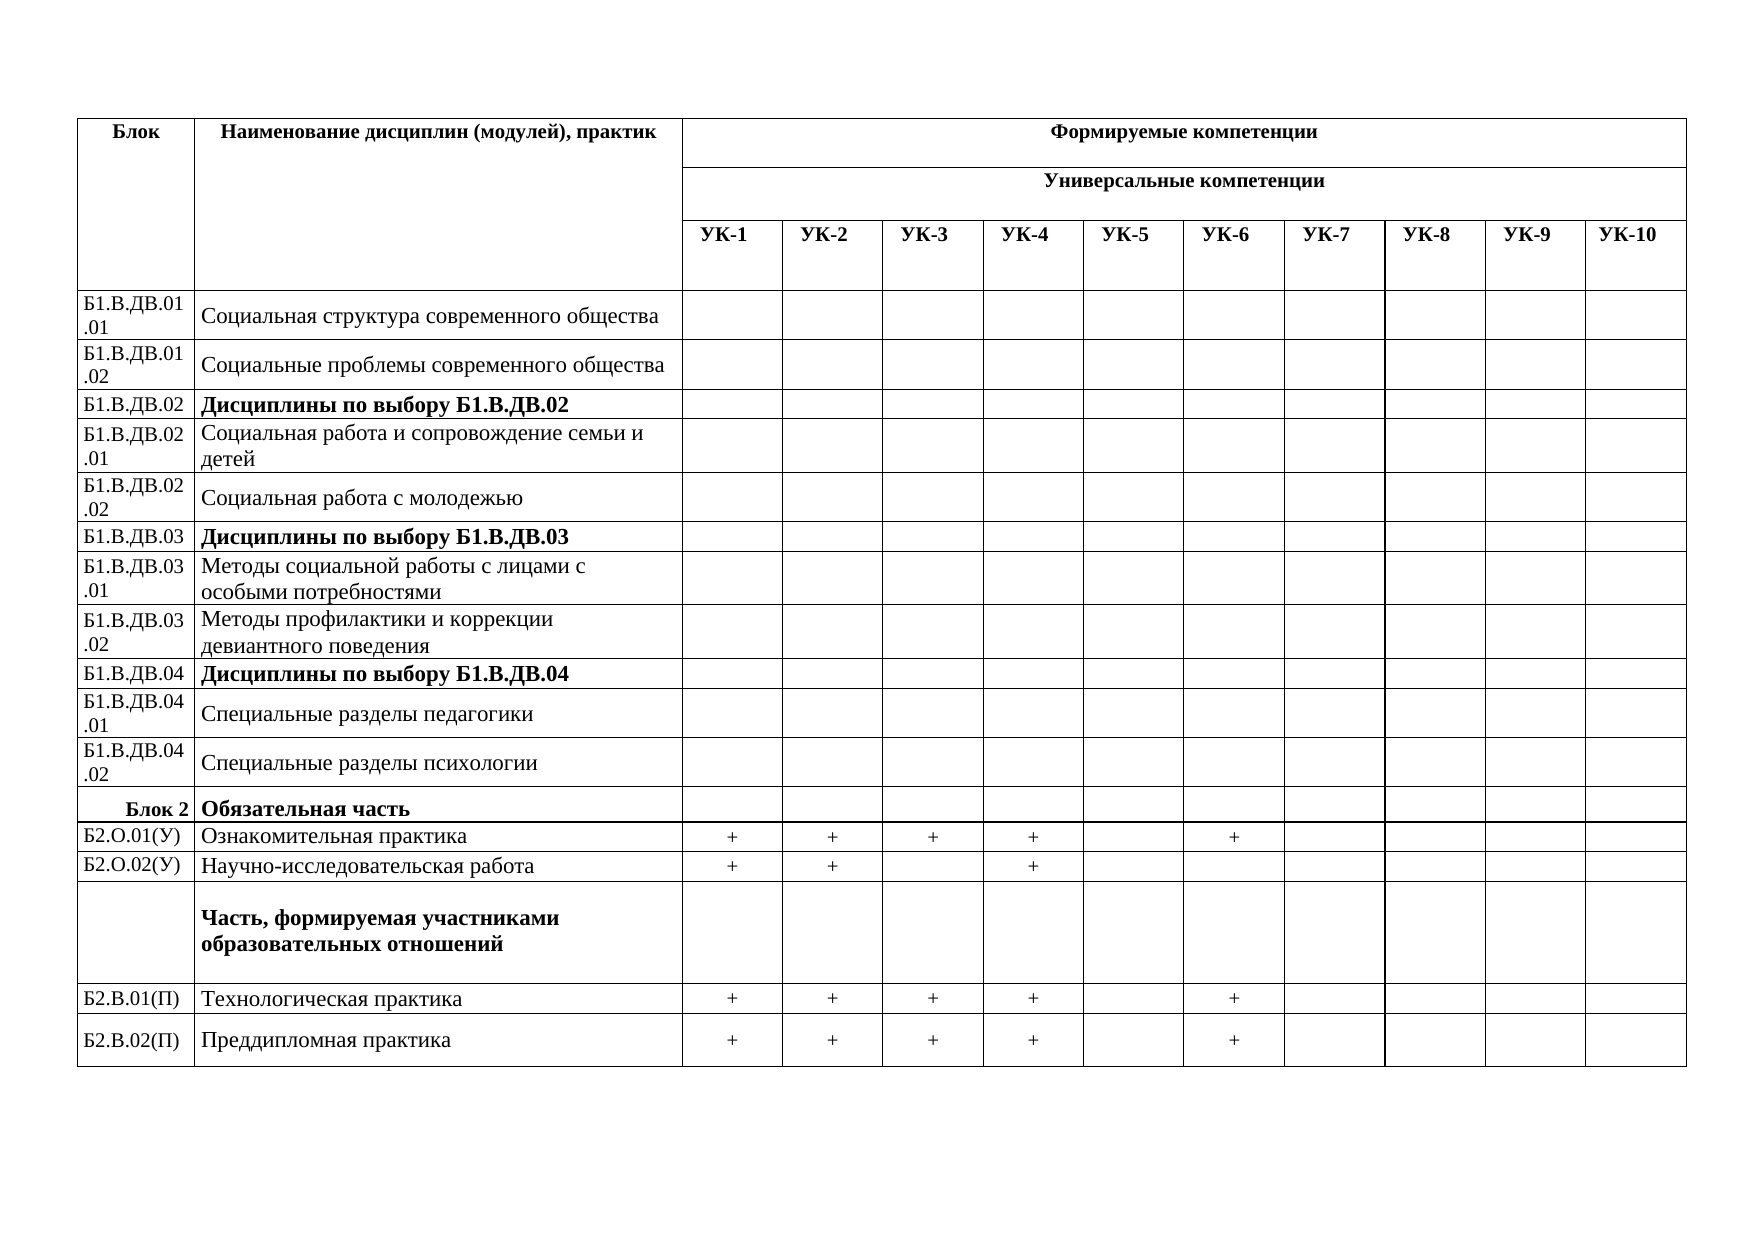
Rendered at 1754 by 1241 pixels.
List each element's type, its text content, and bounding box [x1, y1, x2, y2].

table_cell + [1184, 823, 1284, 851]
table_cell [1486, 473, 1585, 521]
table_cell + [883, 984, 983, 1013]
table_cell [1486, 689, 1585, 737]
table_cell [683, 340, 782, 388]
table_cell [1486, 882, 1585, 983]
table_cell УК-10 [1586, 221, 1686, 290]
table_cell [1184, 787, 1284, 821]
table_cell Ознакомительная практика [195, 823, 682, 851]
table_cell [1386, 605, 1485, 658]
table_cell [1486, 522, 1585, 551]
table_cell Социальная работа и сопровождение семьи и детей [195, 419, 682, 472]
table_cell [783, 787, 882, 821]
table_cell + [683, 852, 782, 881]
table_cell [1586, 984, 1686, 1013]
table_cell Часть, формируемая участниками образовательных отношений [195, 882, 682, 983]
table_cell [984, 340, 1083, 388]
table_cell Б1.В.ДВ.04.01 [78, 689, 194, 737]
table_cell [1084, 1014, 1183, 1066]
table_cell [1586, 659, 1686, 688]
table_cell УК-6 [1184, 221, 1284, 290]
table_cell + [883, 823, 983, 851]
table_cell [1486, 823, 1585, 851]
table_cell [1285, 522, 1384, 551]
table_cell [1586, 787, 1686, 821]
table_cell [783, 291, 882, 339]
table_cell УК-8 [1386, 221, 1485, 290]
table_cell [984, 291, 1083, 339]
table_cell [683, 689, 782, 737]
table_cell [883, 738, 983, 786]
table_cell [1486, 984, 1585, 1013]
table_cell [1285, 738, 1384, 786]
table_cell [1486, 852, 1585, 881]
table_cell [1084, 390, 1183, 418]
table_cell [1486, 340, 1585, 388]
table_cell [1586, 738, 1686, 786]
table_cell Технологическая практика [195, 984, 682, 1013]
table_cell [1184, 291, 1284, 339]
table_cell [1586, 882, 1686, 983]
table_cell [783, 340, 882, 388]
table_cell [683, 738, 782, 786]
table_cell + [984, 823, 1083, 851]
table_cell УК-1 [683, 221, 782, 290]
table_cell Блок 2 [78, 787, 194, 821]
table_cell Б1.В.ДВ.03.02 [78, 605, 194, 658]
table_cell + [783, 984, 882, 1013]
table_cell [883, 787, 983, 821]
table_cell [984, 419, 1083, 472]
table_cell [1386, 552, 1485, 604]
table_cell [1285, 291, 1384, 339]
table_cell [1386, 787, 1485, 821]
table_cell [984, 522, 1083, 551]
table_cell УК-9 [1486, 221, 1585, 290]
table_cell [984, 738, 1083, 786]
table_cell [1285, 552, 1384, 604]
table_header Блок [78, 119, 194, 290]
table_cell [783, 390, 882, 418]
table_cell [883, 689, 983, 737]
table_cell [1386, 852, 1485, 881]
table_cell [984, 659, 1083, 688]
table_cell [1386, 473, 1485, 521]
table_cell [1386, 419, 1485, 472]
table_cell [984, 552, 1083, 604]
table_cell [1084, 852, 1183, 881]
table_cell [1386, 291, 1485, 339]
table_cell [683, 787, 782, 821]
table_cell [1586, 689, 1686, 737]
table_cell Б1.В.ДВ.03 [78, 522, 194, 551]
table_cell [883, 340, 983, 388]
table_cell УК-7 [1285, 221, 1384, 290]
table_cell [883, 522, 983, 551]
table_cell [1586, 852, 1686, 881]
table_header Наименование дисциплин (модулей), практик [195, 119, 682, 290]
table_cell [1184, 473, 1284, 521]
table_cell Дисциплины по выбору Б1.В.ДВ.02 [195, 390, 682, 418]
table_cell [683, 882, 782, 983]
table_cell УК-2 [783, 221, 882, 290]
table_cell Специальные разделы психологии [195, 738, 682, 786]
table_cell [1486, 738, 1585, 786]
table_cell [683, 522, 782, 551]
table_cell [1586, 291, 1686, 339]
table_cell [1184, 882, 1284, 983]
table_cell + [783, 823, 882, 851]
table_cell [1486, 787, 1585, 821]
table_cell [883, 882, 983, 983]
table_cell [1586, 823, 1686, 851]
table_cell Дисциплины по выбору Б1.В.ДВ.04 [195, 659, 682, 688]
table_cell Б2.В.02(П) [78, 1014, 194, 1066]
table_cell [1084, 340, 1183, 388]
table_cell Социальные проблемы современного общества [195, 340, 682, 388]
table_cell [1285, 984, 1384, 1013]
table_cell Универсальные компетенции [683, 168, 1686, 220]
table_cell + [984, 1014, 1083, 1066]
table_cell [1285, 882, 1384, 983]
table_cell Б1.В.ДВ.01.02 [78, 340, 194, 388]
table_cell [1386, 522, 1485, 551]
table_cell [1084, 522, 1183, 551]
table_cell [1084, 738, 1183, 786]
table_cell [883, 291, 983, 339]
table_cell [683, 552, 782, 604]
table_cell [984, 473, 1083, 521]
table_cell [1084, 605, 1183, 658]
table_cell [1486, 390, 1585, 418]
table_cell [984, 605, 1083, 658]
table_cell [683, 605, 782, 658]
table_cell [1084, 882, 1183, 983]
table_cell [1486, 605, 1585, 658]
table_cell [683, 419, 782, 472]
table_cell + [1184, 1014, 1284, 1066]
table_cell [1184, 522, 1284, 551]
table_cell [1285, 659, 1384, 688]
table_cell [1084, 659, 1183, 688]
table_cell [1386, 823, 1485, 851]
table_cell Социальная структура современного общества [195, 291, 682, 339]
table_cell [1084, 823, 1183, 851]
table_cell Б2.О.02(У) [78, 852, 194, 881]
table_cell [1285, 340, 1384, 388]
table_cell [1486, 552, 1585, 604]
table_cell + [683, 984, 782, 1013]
table_cell Б1.В.ДВ.02.02 [78, 473, 194, 521]
table_cell [1386, 1014, 1485, 1066]
table_cell [1586, 340, 1686, 388]
table_cell Б1.В.ДВ.01.01 [78, 291, 194, 339]
table_cell [1586, 522, 1686, 551]
table_cell [783, 689, 882, 737]
table_cell [783, 552, 882, 604]
table_cell [1285, 823, 1384, 851]
table_cell [683, 659, 782, 688]
table_cell [883, 605, 983, 658]
table_cell [1285, 419, 1384, 472]
table_cell УК-3 [883, 221, 983, 290]
table_cell Методы профилактики и коррекции девиантного поведения [195, 605, 682, 658]
table_cell + [984, 984, 1083, 1013]
table_cell [1285, 605, 1384, 658]
table_cell [1184, 659, 1284, 688]
table_cell [1084, 689, 1183, 737]
table_cell [984, 390, 1083, 418]
table_cell Обязательная часть [195, 787, 682, 821]
table_cell [1586, 473, 1686, 521]
table_cell [1184, 605, 1284, 658]
table_header Формируемые компетенции [683, 119, 1686, 167]
table_cell [1084, 291, 1183, 339]
table_cell [783, 882, 882, 983]
table_cell Специальные разделы педагогики [195, 689, 682, 737]
table_cell [1586, 1014, 1686, 1066]
table_cell Социальная работа с молодежью [195, 473, 682, 521]
table_cell [1386, 340, 1485, 388]
table_cell + [683, 823, 782, 851]
table_cell [783, 659, 882, 688]
table_cell [1184, 738, 1284, 786]
table_cell [1285, 390, 1384, 418]
table_cell [984, 689, 1083, 737]
table_cell [1486, 659, 1585, 688]
table_cell [683, 473, 782, 521]
table_cell + [783, 1014, 882, 1066]
table_cell [1586, 419, 1686, 472]
table_cell Б1.В.ДВ.04 [78, 659, 194, 688]
table_cell [883, 473, 983, 521]
table_cell [1084, 787, 1183, 821]
table_cell [1285, 473, 1384, 521]
table_cell + [783, 852, 882, 881]
table_cell УК-4 [984, 221, 1083, 290]
table_cell [78, 882, 194, 983]
table_cell [783, 738, 882, 786]
table_cell Б2.О.01(У) [78, 823, 194, 851]
table_cell [1285, 1014, 1384, 1066]
table_cell [1586, 390, 1686, 418]
table_cell + [883, 1014, 983, 1066]
table_cell [783, 522, 882, 551]
table_cell [1184, 552, 1284, 604]
table_cell [1386, 738, 1485, 786]
table_cell Б1.В.ДВ.02 [78, 390, 194, 418]
table_cell [783, 419, 882, 472]
table_cell Преддипломная практика [195, 1014, 682, 1066]
table_cell [683, 291, 782, 339]
table_cell [1386, 882, 1485, 983]
table_cell + [984, 852, 1083, 881]
table_cell [1285, 787, 1384, 821]
table_cell [1184, 852, 1284, 881]
table_cell [1285, 689, 1384, 737]
table_cell [883, 552, 983, 604]
table_cell [1285, 852, 1384, 881]
table_cell Б1.В.ДВ.02.01 [78, 419, 194, 472]
table_cell [1184, 340, 1284, 388]
table_cell [984, 787, 1083, 821]
table_cell Методы социальной работы с лицами с особыми потребностями [195, 552, 682, 604]
table_cell [1084, 984, 1183, 1013]
table_cell [984, 882, 1083, 983]
table_cell [683, 390, 782, 418]
table_cell [1386, 984, 1485, 1013]
table_cell [1386, 689, 1485, 737]
table_cell [883, 659, 983, 688]
table_cell Б1.В.ДВ.04.02 [78, 738, 194, 786]
table_cell [883, 852, 983, 881]
table_cell [883, 390, 983, 418]
table_cell [1386, 390, 1485, 418]
table_cell Научно-исследовательская работа [195, 852, 682, 881]
table_cell [1184, 390, 1284, 418]
table_cell + [683, 1014, 782, 1066]
table_cell [783, 473, 882, 521]
table_cell Б1.В.ДВ.03.01 [78, 552, 194, 604]
table_cell Б2.В.01(П) [78, 984, 194, 1013]
table_cell [1586, 605, 1686, 658]
table_cell [883, 419, 983, 472]
table_cell [1184, 419, 1284, 472]
table_cell [1184, 689, 1284, 737]
table_cell Дисциплины по выбору Б1.В.ДВ.03 [195, 522, 682, 551]
table_cell [1084, 473, 1183, 521]
table_cell [1084, 419, 1183, 472]
table_cell [783, 605, 882, 658]
table_cell [1486, 1014, 1585, 1066]
table_cell [1486, 419, 1585, 472]
table_cell [1084, 552, 1183, 604]
table_cell [1486, 291, 1585, 339]
table_cell [1386, 659, 1485, 688]
table_cell [1586, 552, 1686, 604]
table_cell + [1184, 984, 1284, 1013]
table_cell УК-5 [1084, 221, 1183, 290]
